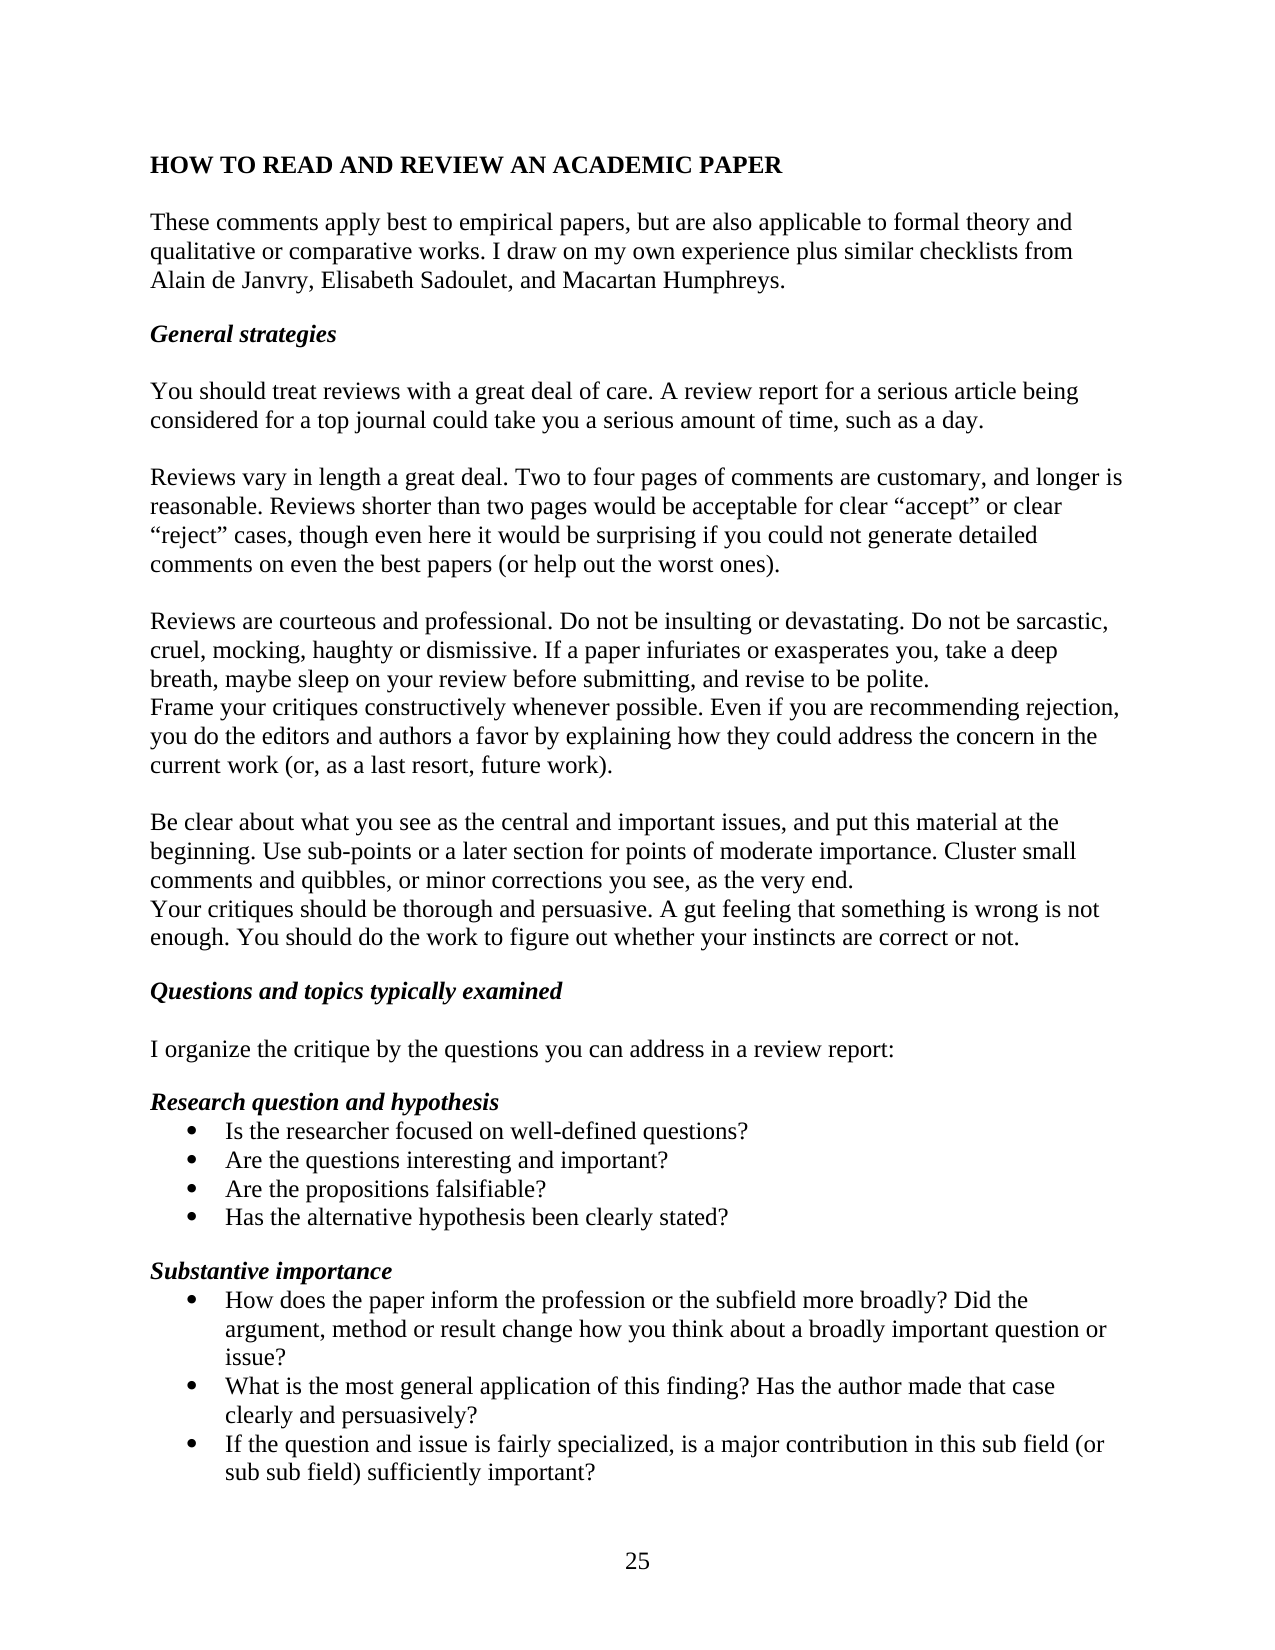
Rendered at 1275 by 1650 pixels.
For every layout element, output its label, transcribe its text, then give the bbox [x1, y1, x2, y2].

list What is the most general application of this finding? Has the author made that case clearly and persuasively? [187, 1371, 1125, 1429]
text Frame your critiques constructively whenever possible. Even if you are recommending rejection, you do the editors and authors a favor by explaining how they could address the concern in the current work (or, as a last resort, future work). [150, 692, 1125, 779]
subtitle Questions and topics typically examined [150, 976, 1125, 1005]
list How does the paper inform the profession or the subfield more broadly? Did the argument, method or result change how you think about a broadly important question or issue? [187, 1285, 1125, 1371]
text Your critiques should be thorough and persuasive. A gut feeling that something is wrong is not enough. You should do the work to figure out whether your instincts are correct or not. [150, 894, 1125, 951]
subtitle Research question and hypothesis [150, 1087, 1125, 1116]
text Be clear about what you see as the central and important issues, and put this material at the beginning. Use sub-points or a later section for points of moderate importance. Cluster small comments and quibbles, or minor corrections you see, as the very end. [150, 807, 1125, 894]
list Are the questions interesting and important? [187, 1145, 1125, 1174]
text Reviews are courteous and professional. Do not be insulting or devastating. Do not be sarcastic, cruel, mocking, haughty or dismissive. If a paper infuriates or exasperates you, take a deep breath, maybe sleep on your review before submitting, and revise to be polite. [150, 606, 1125, 692]
list If the question and issue is fairly specialized, is a major contribution in this sub field (or sub sub field) sufficiently important? [187, 1429, 1125, 1486]
subtitle General strategies [150, 319, 1125, 347]
text These comments apply best to empirical papers, but are also applicable to formal theory and qualitative or comparative works. I draw on my own experience plus similar checklists from Alain de Janvry, Elisabeth Sadoulet, and Macartan Humphreys. [150, 207, 1125, 294]
list Are the propositions falsifiable? [187, 1174, 1125, 1202]
list Is the researcher focused on well-defined questions? [187, 1116, 1125, 1145]
list Has the alternative hypothesis been clearly stated? [187, 1202, 1125, 1231]
text You should treat reviews with a great deal of care. A review report for a serious article being considered for a top journal could take you a serious amount of time, such as a day. [150, 376, 1125, 434]
text Reviews vary in length a great deal. Two to four pages of comments are customary, and longer is reasonable. Reviews shorter than two pages would be acceptable for clear “accept” or clear “reject” cases, though even here it would be surprising if you could not generate detailed comments on even the best papers (or help out the worst ones). [150, 462, 1125, 577]
subtitle How to read and review an academic paper [150, 150, 1125, 179]
text I organize the critique by the questions you can address in a review report: [150, 1034, 1125, 1062]
subtitle Substantive importance [150, 1256, 1125, 1285]
